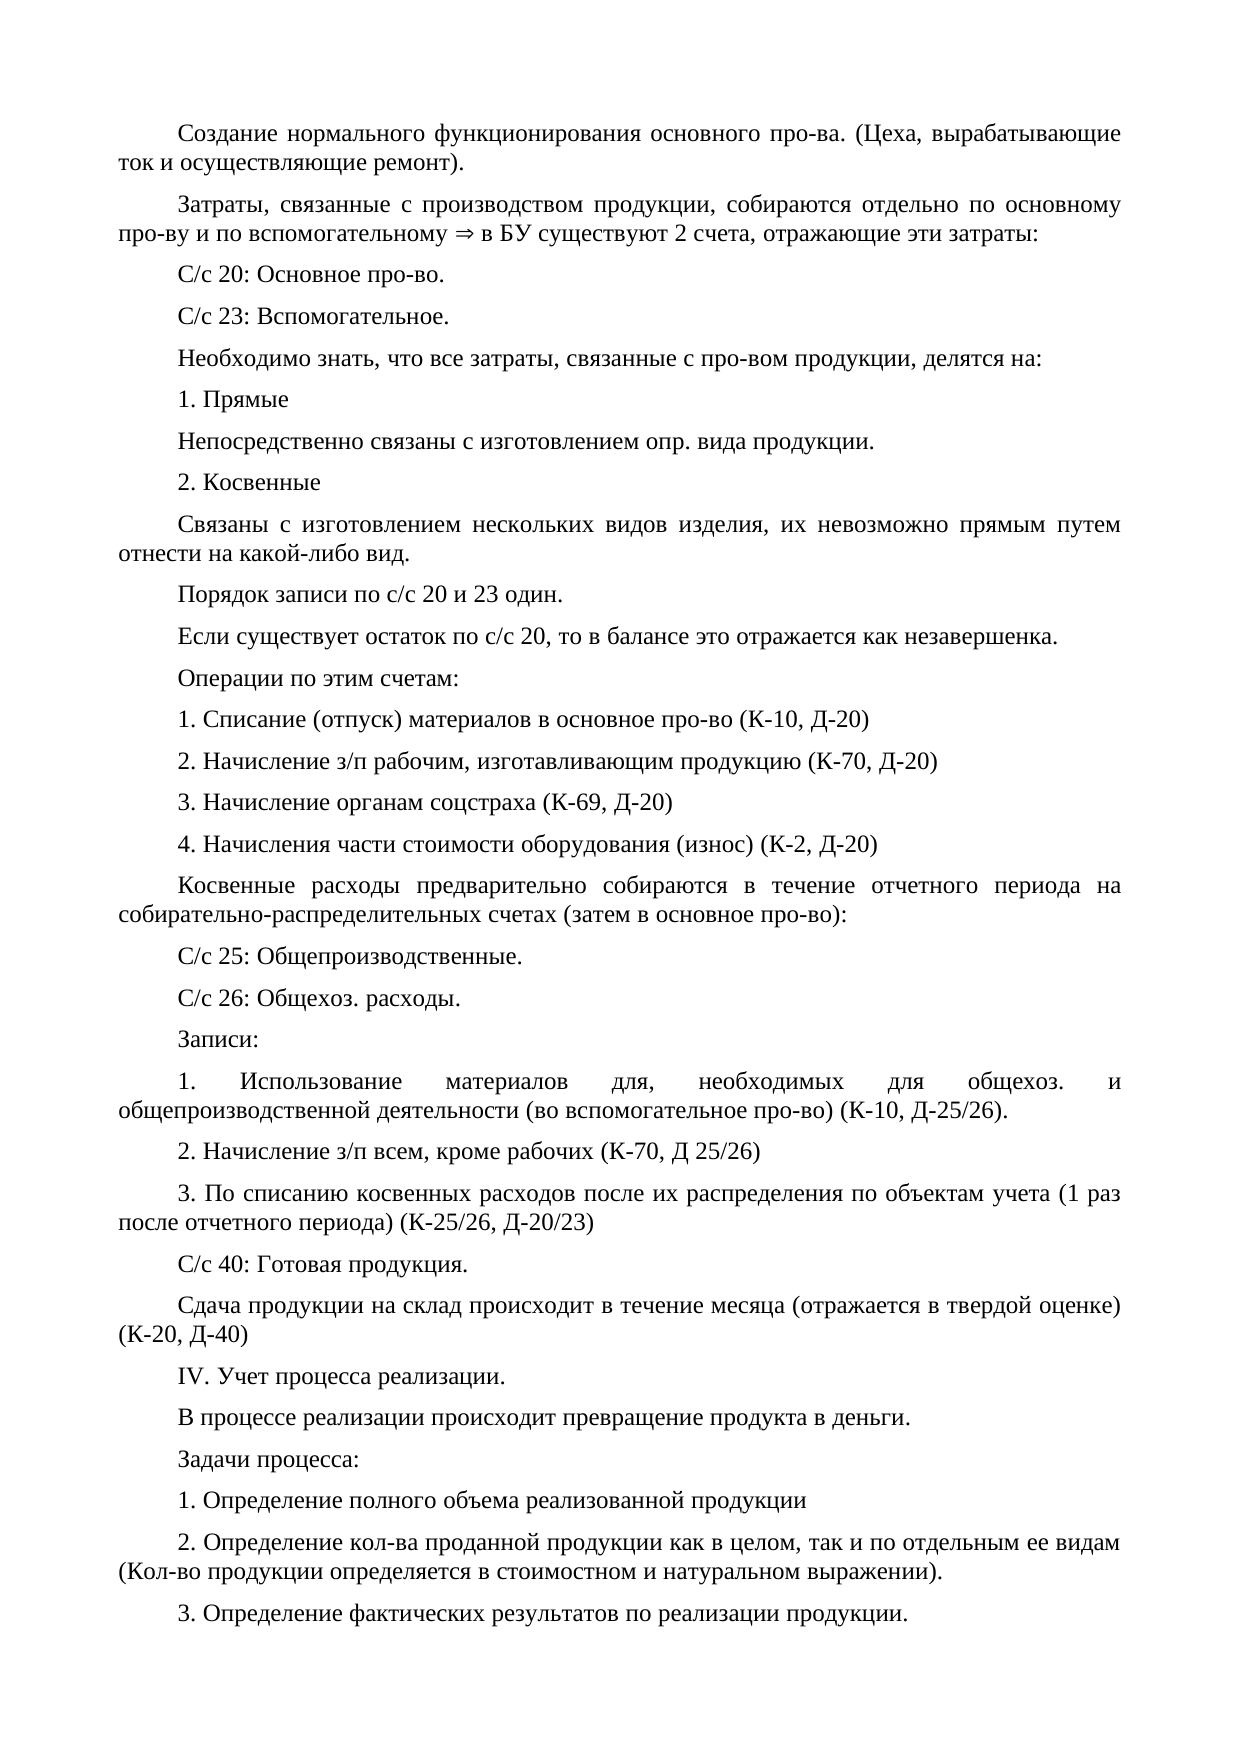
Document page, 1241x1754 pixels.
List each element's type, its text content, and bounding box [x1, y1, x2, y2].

text С/с 23: Вспомогательное. [118, 301, 1122, 330]
text С/с 20: Основное про-во. [118, 259, 1122, 288]
text 1. Определение полного объема реализованной продукции [118, 1485, 1122, 1514]
text Затраты, связанные с производством продукции, собираются отдельно по основному про-ву и по вспомогательному в БУ существуют 2 счета, отражающие эти затраты: [118, 189, 1122, 247]
text Связаны с изготовлением нескольких видов изделия, их невозможно прямым путем отнести на какой-либо вид. [118, 509, 1122, 567]
text С/с 25: Общепроизводственные. [118, 941, 1122, 970]
text IV. Учет процесса реализации. [118, 1361, 1122, 1390]
text Косвенные расходы предварительно собираются в течение отчетного периода на собирательно-распределительных счетах (затем в основное про-во): [118, 870, 1122, 928]
text 3. Начисление органам соцстраха (К-69, Д-20) [118, 787, 1122, 816]
text Записи: [118, 1024, 1122, 1053]
text 1. Использование материалов для, необходимых для общехоз. и общепроизводственной деятельности (во вспомогательное про-во) (К-10, Д-25/26). [118, 1066, 1122, 1124]
text 2. Косвенные [118, 467, 1122, 496]
text Порядок записи по с/с 20 и 23 один. [118, 579, 1122, 608]
text 2. Определение кол-ва проданной продукции как в целом, так и по отдельным ее видам (Кол-во продукции определяется в стоимостном и натуральном выражении). [118, 1527, 1122, 1585]
text Создание нормального функционирования основного про-ва. (Цеха, вырабатывающие ток и осуществляющие ремонт). [118, 118, 1122, 176]
text 1. Прямые [118, 384, 1122, 413]
text Необходимо знать, что все затраты, связанные с про-вом продукции, делятся на: [118, 342, 1122, 372]
text Задачи процесса: [118, 1444, 1122, 1473]
text 3. По списанию косвенных расходов после их распределения по объектам учета (1 раз после отчетного периода) (К-25/26, Д-20/23) [118, 1178, 1122, 1236]
text С/с 26: Общехоз. расходы. [118, 982, 1122, 1012]
text В процессе реализации происходит превращение продукта в деньги. [118, 1402, 1122, 1431]
text 3. Определение фактических результатов по реализации продукции. [118, 1597, 1122, 1627]
text 2. Начисление з/п всем, кроме рабочих (К-70, Д 25/26) [118, 1136, 1122, 1165]
text Операции по этим счетам: [118, 662, 1122, 692]
text 1. Списание (отпуск) материалов в основное про-во (К-10, Д-20) [118, 704, 1122, 733]
text Если существует остаток по с/с 20, то в балансе это отражается как незавершенка. [118, 621, 1122, 650]
text 2. Начисление з/п рабочим, изготавливающим продукцию (К-70, Д-20) [118, 746, 1122, 775]
text 4. Начисления части стоимости оборудования (износ) (К-2, Д-20) [118, 829, 1122, 858]
text С/с 40: Готовая продукция. [118, 1248, 1122, 1277]
text Непосредственно связаны с изготовлением опр. вида продукции. [118, 426, 1122, 455]
text Сдача продукции на склад происходит в течение месяца (отражается в твердой оценке) (К-20, Д-40) [118, 1290, 1122, 1348]
